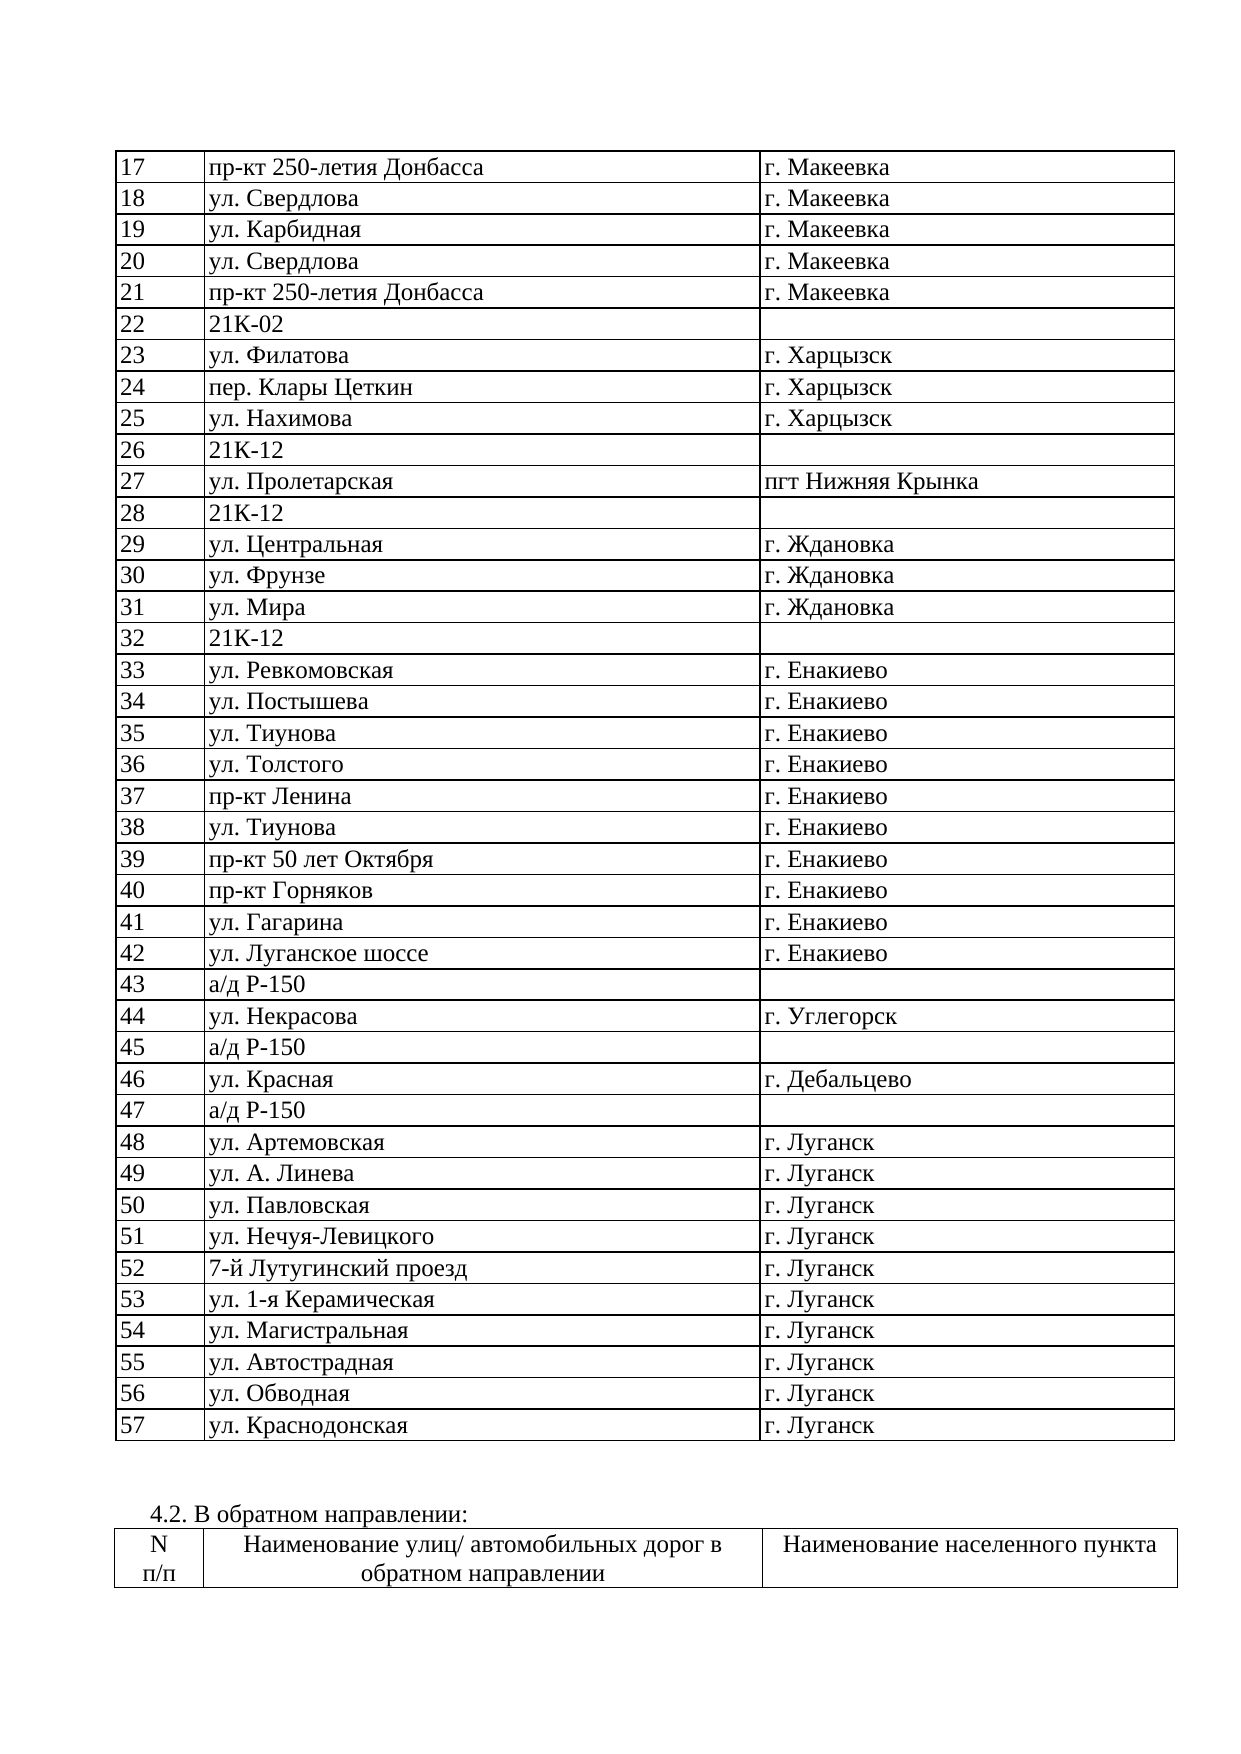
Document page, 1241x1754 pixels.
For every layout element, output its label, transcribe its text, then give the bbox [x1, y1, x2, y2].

table_cell ул. Тиунова [205, 718, 759, 748]
table_cell г. Луганск [761, 1378, 1174, 1408]
table_cell г. Луганск [761, 1221, 1174, 1251]
table_cell 43 [117, 970, 204, 999]
table_cell 54 [117, 1316, 204, 1345]
table_cell г. Енакиево [761, 907, 1174, 936]
table_cell г. Луганск [761, 1158, 1174, 1188]
table_cell ул. Магистральная [205, 1316, 759, 1345]
table_cell ул. Филатова [205, 340, 759, 370]
table_cell ул. Карбидная [205, 215, 759, 244]
table_cell ул. Пролетарская [205, 466, 759, 496]
table_cell ул. Центральная [205, 529, 759, 559]
table_header Наименование улиц/ автомобильных дорог в обратном направлении [204, 1529, 762, 1587]
table_cell 36 [117, 749, 204, 779]
table_cell 53 [117, 1284, 204, 1314]
table_cell г. Енакиево [761, 844, 1174, 873]
table_cell ул. Нечуя-Левицкого [205, 1221, 759, 1251]
table_cell пгт Нижняя Крынка [761, 466, 1174, 496]
table_cell 45 [117, 1032, 204, 1062]
table_cell 37 [117, 781, 204, 811]
table_cell ул. Толстого [205, 749, 759, 779]
table_cell 29 [117, 529, 204, 559]
table_cell пер. Клары Цеткин [205, 372, 759, 402]
table_cell г. Енакиево [761, 812, 1174, 842]
table_cell г. Енакиево [761, 938, 1174, 968]
table_cell ул. Обводная [205, 1378, 759, 1408]
table_cell 30 [117, 561, 204, 590]
table_cell г. Енакиево [761, 686, 1174, 716]
table_cell [761, 1032, 1174, 1062]
table_cell г. Енакиево [761, 875, 1174, 905]
table_header Наименование населенного пункта [763, 1529, 1177, 1587]
table_cell г. Харцызск [761, 372, 1174, 402]
table_cell ул. Мира [205, 592, 759, 622]
table_cell 44 [117, 1001, 204, 1031]
table_cell г. Луганск [761, 1253, 1174, 1282]
table_cell 24 [117, 372, 204, 402]
table_cell 27 [117, 466, 204, 496]
table_cell ул. Ревкомовская [205, 655, 759, 685]
table_cell 38 [117, 812, 204, 842]
table_cell [761, 498, 1174, 527]
table_cell а/д Р-150 [205, 1095, 759, 1125]
table_cell 21 [117, 277, 204, 307]
table_cell [761, 309, 1174, 339]
table_cell 51 [117, 1221, 204, 1251]
table_cell 26 [117, 435, 204, 464]
table_cell ул. Тиунова [205, 812, 759, 842]
table_cell г. Макеевка [761, 277, 1174, 307]
table_cell г. Енакиево [761, 718, 1174, 748]
table_cell [761, 435, 1174, 464]
table_cell 49 [117, 1158, 204, 1188]
table_cell [761, 970, 1174, 999]
table_cell г. Луганск [761, 1347, 1174, 1377]
table_cell 52 [117, 1253, 204, 1282]
table_cell г. Макеевка [761, 152, 1174, 181]
table_cell 21К-02 [205, 309, 759, 339]
table_cell г. Енакиево [761, 749, 1174, 779]
table_cell пр-кт 250-летия Донбасса [205, 277, 759, 307]
table_cell 34 [117, 686, 204, 716]
table_cell ул. Нахимова [205, 403, 759, 433]
table_cell ул. Краснодонская [205, 1410, 759, 1440]
table_cell ул. Автострадная [205, 1347, 759, 1377]
table_cell 7-й Лутугинский проезд [205, 1253, 759, 1282]
table_cell г. Макеевка [761, 183, 1174, 213]
table_cell 19 [117, 215, 204, 244]
table_cell ул. Луганское шоссе [205, 938, 759, 968]
table_cell 28 [117, 498, 204, 527]
table_cell [761, 623, 1174, 653]
table_cell [761, 1095, 1174, 1125]
table_cell г. Луганск [761, 1190, 1174, 1219]
table_cell 25 [117, 403, 204, 433]
table_cell 40 [117, 875, 204, 905]
table_cell ул. Свердлова [205, 246, 759, 276]
table_cell 56 [117, 1378, 204, 1408]
table_cell г. Макеевка [761, 215, 1174, 244]
table_header N п/п [115, 1529, 203, 1587]
table_cell 20 [117, 246, 204, 276]
table_cell 21К-12 [205, 623, 759, 653]
table_cell ул. Красная [205, 1064, 759, 1094]
table_cell пр-кт Ленина [205, 781, 759, 811]
table_cell пр-кт 50 лет Октября [205, 844, 759, 873]
table_cell г. Ждановка [761, 592, 1174, 622]
table_cell г. Дебальцево [761, 1064, 1174, 1094]
table_cell 21К-12 [205, 498, 759, 527]
table_cell г. Луганск [761, 1127, 1174, 1157]
table_cell ул. 1-я Керамическая [205, 1284, 759, 1314]
table_cell ул. Павловская [205, 1190, 759, 1219]
table_cell а/д Р-150 [205, 1032, 759, 1062]
table_cell 31 [117, 592, 204, 622]
table_cell г. Енакиево [761, 781, 1174, 811]
table_cell г. Енакиево [761, 655, 1174, 685]
table_cell 42 [117, 938, 204, 968]
table_cell 39 [117, 844, 204, 873]
table_cell ул. А. Линева [205, 1158, 759, 1188]
table_cell ул. Фрунзе [205, 561, 759, 590]
table_cell 35 [117, 718, 204, 748]
table_cell ул. Гагарина [205, 907, 759, 936]
table_cell 22 [117, 309, 204, 339]
table_cell 47 [117, 1095, 204, 1125]
table_cell 50 [117, 1190, 204, 1219]
table_cell г. Харцызск [761, 403, 1174, 433]
text 4.2. В обратном направлении: [150, 1499, 1090, 1528]
table_cell пр-кт 250-летия Донбасса [205, 152, 759, 181]
table_cell 46 [117, 1064, 204, 1094]
table_cell 21К-12 [205, 435, 759, 464]
table_cell а/д Р-150 [205, 970, 759, 999]
table_cell г. Макеевка [761, 246, 1174, 276]
table_cell 41 [117, 907, 204, 936]
table_cell ул. Постышева [205, 686, 759, 716]
table_cell 33 [117, 655, 204, 685]
table_cell 57 [117, 1410, 204, 1440]
table_cell г. Луганск [761, 1284, 1174, 1314]
table_cell 32 [117, 623, 204, 653]
table_cell ул. Свердлова [205, 183, 759, 213]
table_cell 18 [117, 183, 204, 213]
table_cell г. Харцызск [761, 340, 1174, 370]
table_cell 55 [117, 1347, 204, 1377]
table_cell 17 [117, 152, 204, 181]
table_cell г. Луганск [761, 1316, 1174, 1345]
table_cell г. Луганск [761, 1410, 1174, 1440]
table_cell ул. Некрасова [205, 1001, 759, 1031]
table_cell ул. Артемовская [205, 1127, 759, 1157]
table_cell г. Углегорск [761, 1001, 1174, 1031]
table_cell 23 [117, 340, 204, 370]
table_cell г. Ждановка [761, 561, 1174, 590]
table_cell пр-кт Горняков [205, 875, 759, 905]
table_cell г. Ждановка [761, 529, 1174, 559]
table_cell 48 [117, 1127, 204, 1157]
